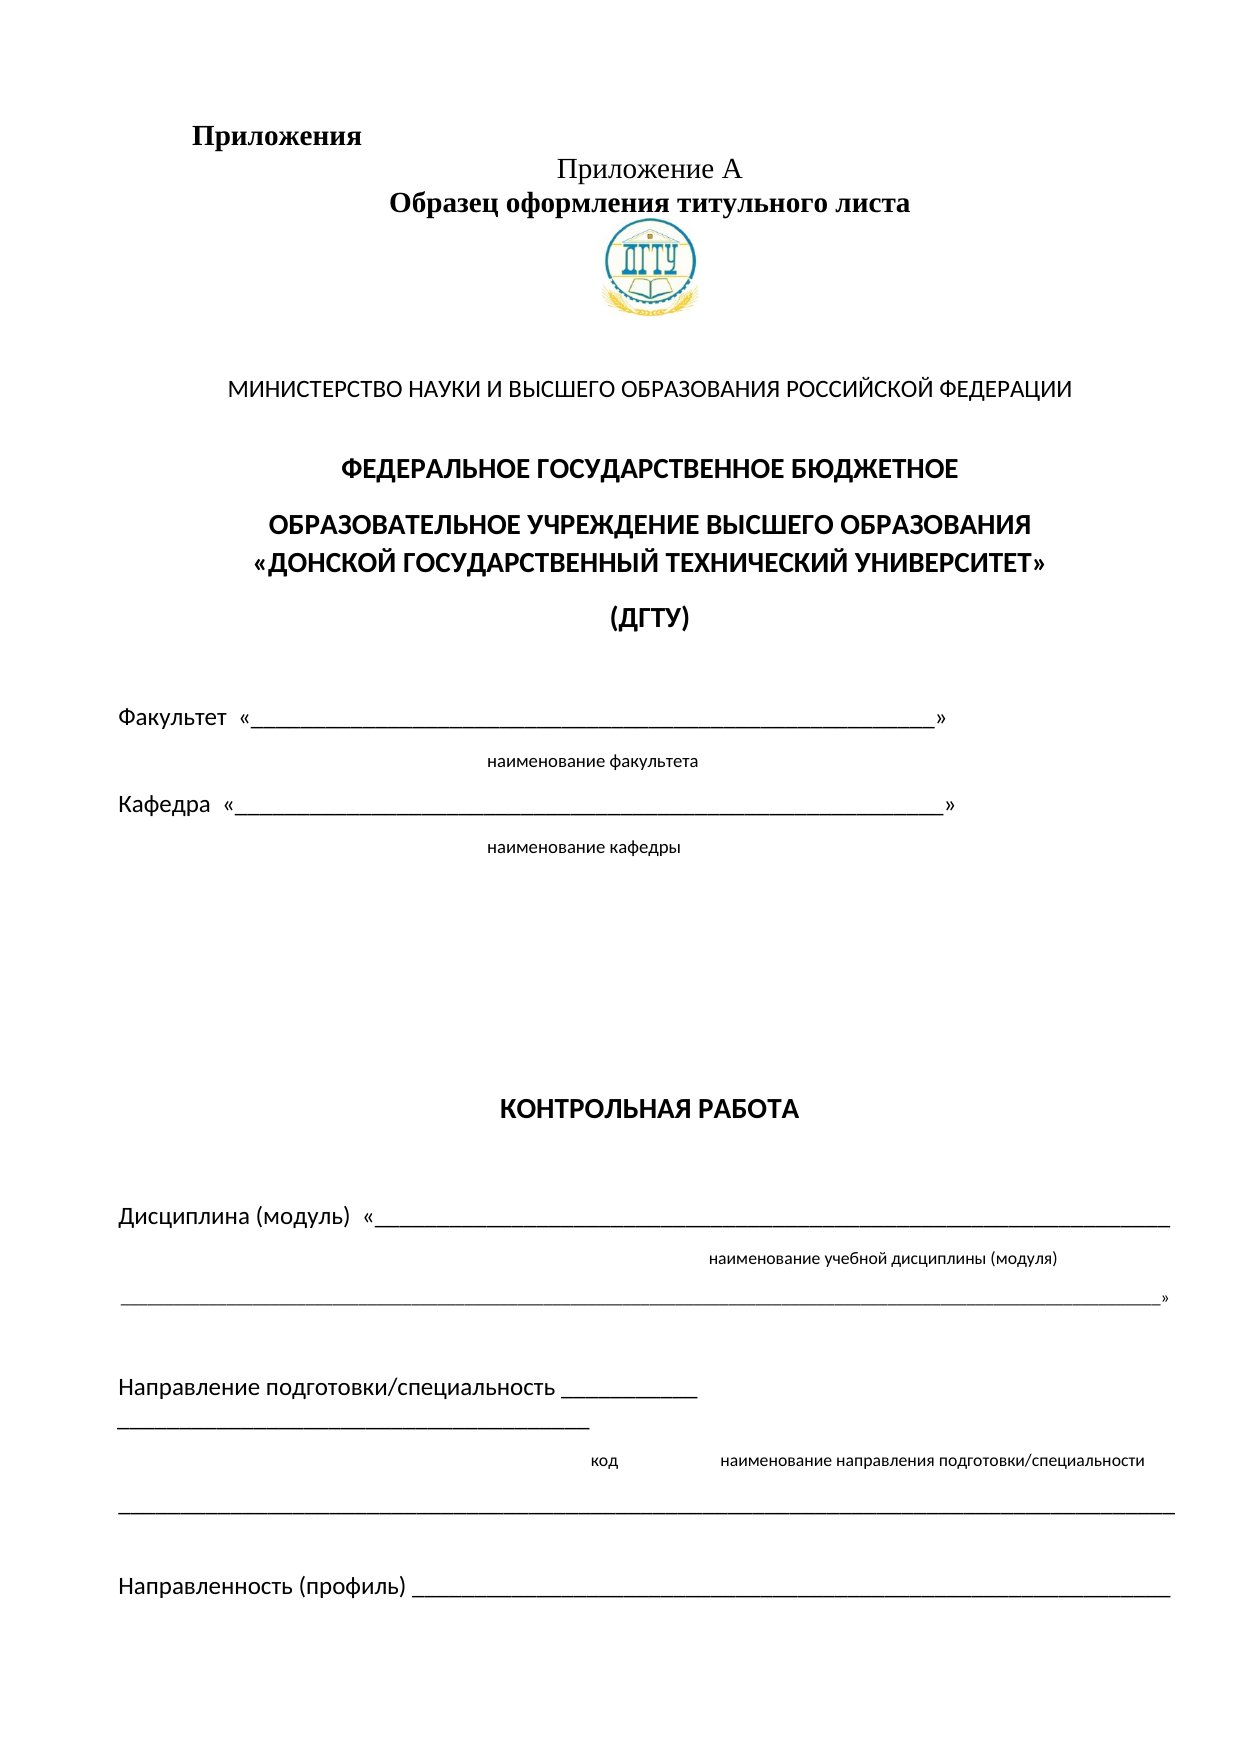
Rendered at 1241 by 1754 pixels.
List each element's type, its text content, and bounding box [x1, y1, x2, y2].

text ОБРАЗОВАТЕЛЬНОЕ УЧРЕЖДЕНИЕ ВЫСШЕГО ОБРАЗОВАНИЯ «ДОНСКОЙ ГОСУДАРСТВЕННЫЙ ТЕХНИЧЕСКИЙ УНИВЕРСИТЕТ» [118, 506, 1182, 580]
text наименование кафедры [118, 836, 1181, 858]
text наименование факультета [118, 749, 1181, 772]
text Приложения [118, 118, 1181, 152]
text Образец оформления титульного листа [118, 185, 1181, 219]
text Направление подготовки/специальность ___________ ______________________________________ [117, 1371, 1181, 1432]
text Кафедра «_________________________________________________________» [118, 788, 1181, 819]
text Факультет «_______________________________________________________» [118, 702, 1181, 732]
text МИНИСТЕРСТВО НАУКИ И ВЫСШЕГО ОБРАЗОВАНИЯ РОССИЙСКОЙ ФЕДЕРАЦИИ [118, 373, 1182, 403]
text ______________________________________________________________________________________________________________________» [121, 1286, 1181, 1307]
text Дисциплина (модуль) «________________________________________________________________ [118, 1200, 1181, 1231]
text (ДГТУ) [118, 599, 1181, 635]
text ФЕДЕРАЛЬНОЕ ГОСУДАРСТВЕННОЕ БЮДЖЕТНОЕ [118, 451, 1182, 486]
text Приложение А [118, 152, 1181, 185]
text наименование учебной дисциплины (модуля) [339, 1247, 1181, 1269]
text КОНТРОЛЬНАЯ РАБОТА [118, 1090, 1181, 1126]
text _____________________________________________________________________________________ [118, 1487, 1181, 1518]
picture [601, 218, 699, 316]
text Направленность (профиль) _____________________________________________________________ [118, 1570, 1181, 1601]
text код наименование направления подготовки/специальности [117, 1449, 1181, 1471]
